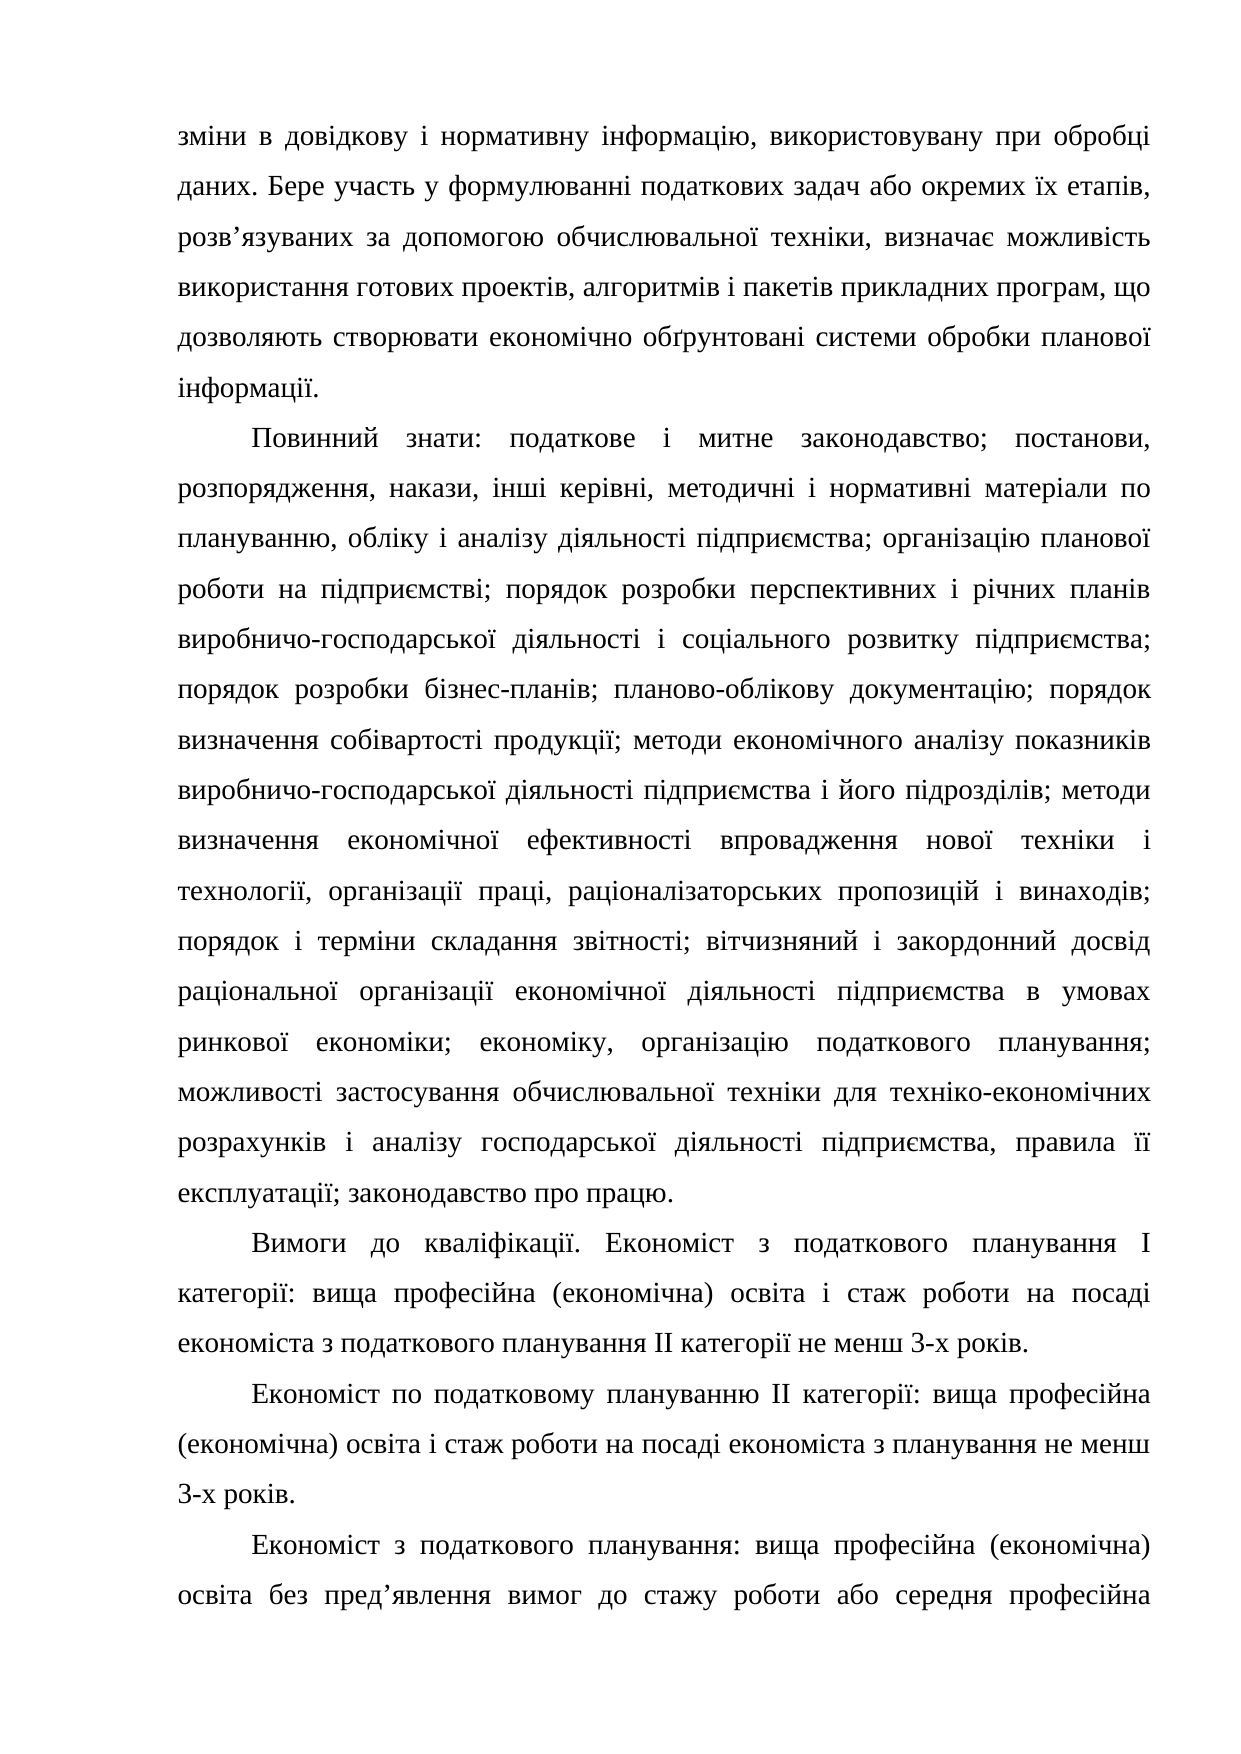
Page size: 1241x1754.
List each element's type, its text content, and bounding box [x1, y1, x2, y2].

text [177, 1527, 1152, 1611]
text Вимоги до кваліфікації. Економіст з податкового планування I категорії: вища професійна (економічна) освіта і стаж роботи на посаді економіста з податкового планування II категорії не менш 3-х років. [177, 1225, 1152, 1359]
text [177, 118, 1152, 403]
text Повинний знати: податкове і митне законодавство; постанови, розпорядження, накази, інші керівні, методичні і нормативні матеріали по плануванню, обліку і аналізу діяльності підприємства; організацію планової роботи на підприємстві; порядок розробки перспективних і річних планів виробничо-господарської діяльності і соціального розвитку підприємства; порядок розробки бізнес-планів; планово-облікову документацію; порядок визначення собівартості продукції; методи економічного аналізу показників виробничо-господарської діяльності підприємства і його підрозділів; методи визначення економічної ефективності впровадження нової техніки і технології, організації праці, раціоналізаторських пропозицій і винаходів; порядок і терміни складання звітності; вітчизняний і закордонний досвід раціональної організації економічної діяльності підприємства в умовах ринкової економіки; економіку, організацію податкового планування; можливості застосування обчислювальної техніки для техніко-економічних розрахунків і аналізу господарської діяльності підприємства, правила її експлуатації; законодавство про працю. [177, 420, 1152, 1208]
text Економіст по податковому плануванню II категорії: вища професійна (економічна) освіта і стаж роботи на посаді економіста з планування не менш 3-х років. [177, 1376, 1152, 1510]
